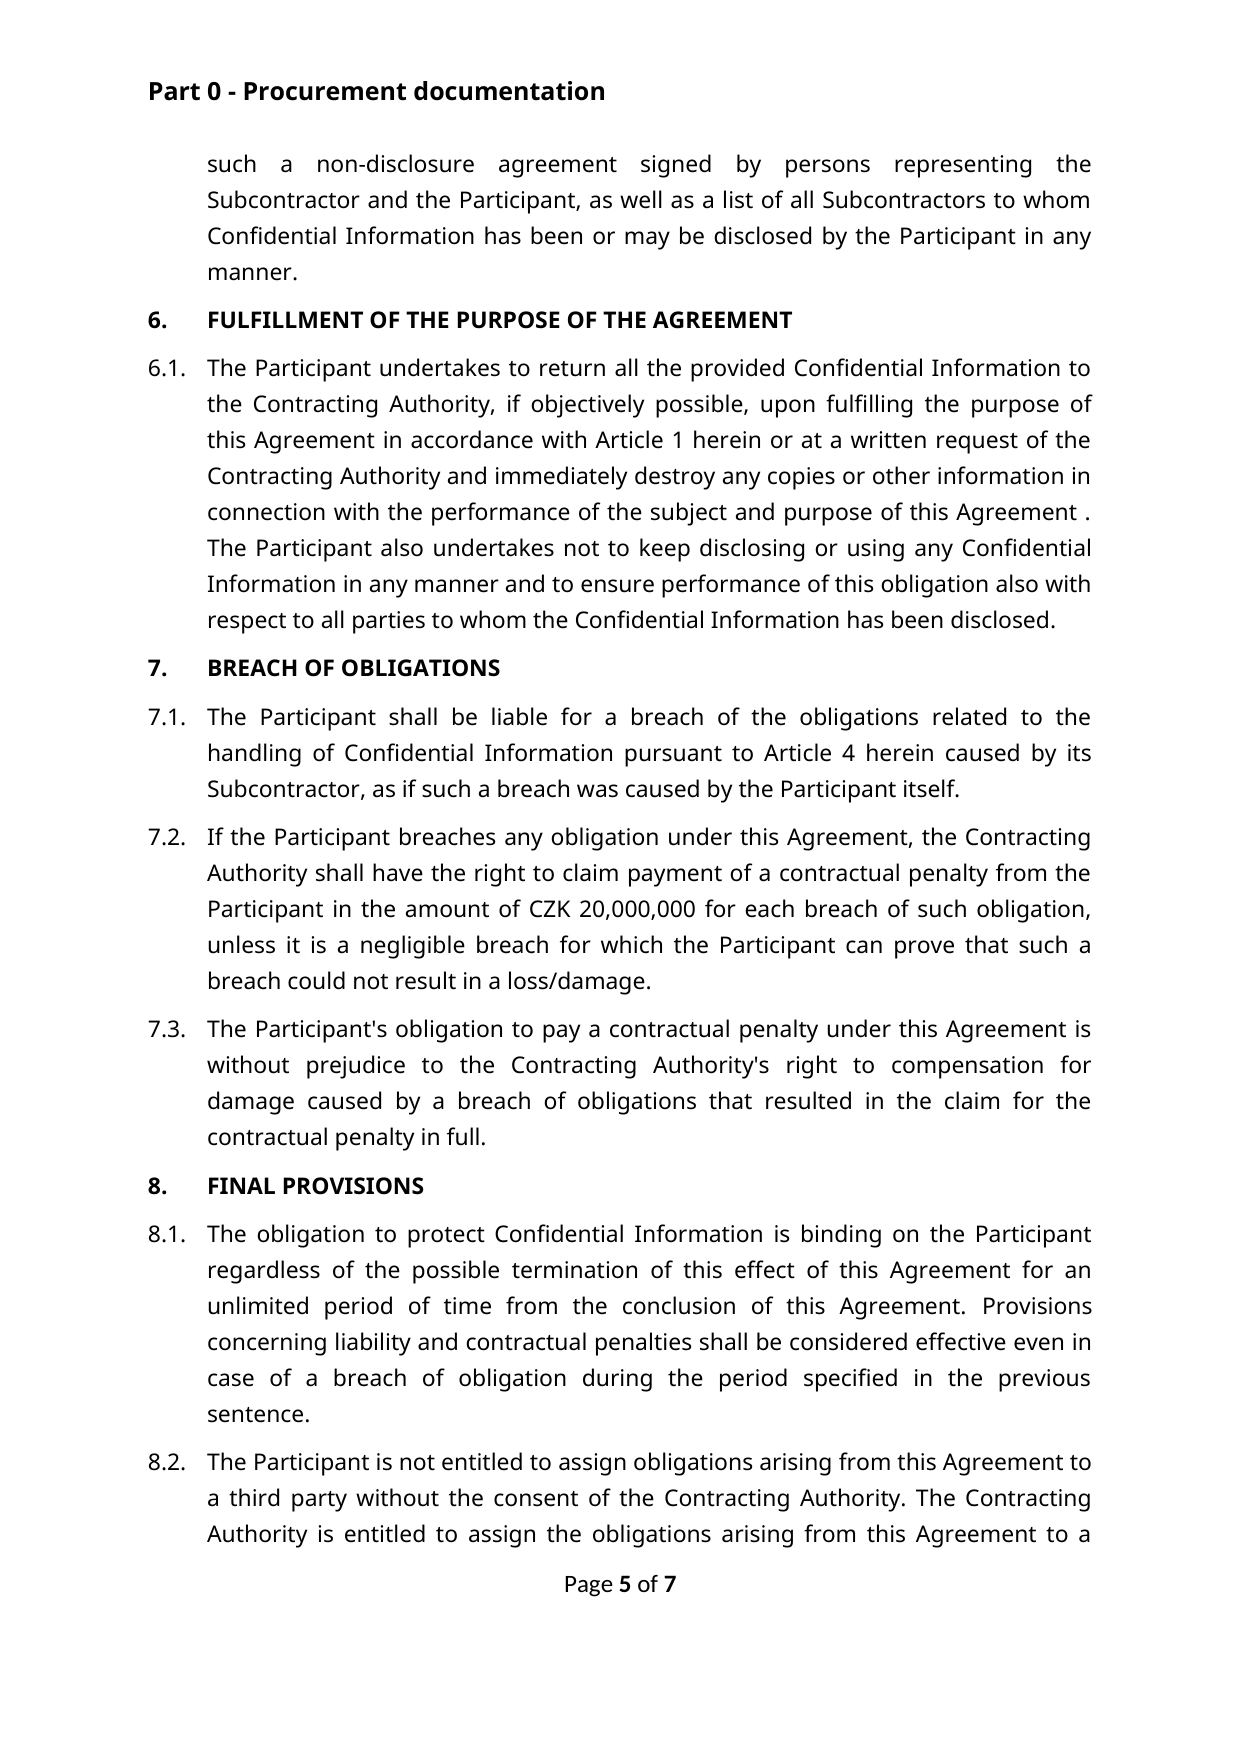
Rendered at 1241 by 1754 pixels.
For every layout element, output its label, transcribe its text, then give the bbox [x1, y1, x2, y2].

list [148, 148, 1092, 287]
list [148, 1446, 1092, 1549]
list The Participant shall be liable for a breach of the obligations related to the handling of Confidential Information pursuant to Article 4 herein caused by its Subcontractor, as if such a breach was caused by the Participant itself. [148, 701, 1092, 804]
list The Participant undertakes to return all the provided Confidential Information to the Contracting Authority, if objectively possible, upon fulfilling the purpose of this Agreement in accordance with Article 1 herein or at a written request of the Contracting Authority and immediately destroy any copies or other information in connection with the performance of the subject and purpose of this Agreement . The Participant also undertakes not to keep disclosing or using any Confidential Information in any manner and to ensure performance of this obligation also with respect to all parties to whom the Confidential Information has been disclosed. [148, 352, 1092, 635]
list The obligation to protect Confidential Information is binding on the Participant regardless of the possible termination of this effect of this Agreement for an unlimited period of time from the conclusion of this Agreement. Provisions concerning liability and contractual penalties shall be considered effective even in case of a breach of obligation during the period specified in the previous sentence. [148, 1218, 1092, 1429]
list If the Participant breaches any obligation under this Agreement, the Contracting Authority shall have the right to claim payment of a contractual penalty from the Participant in the amount of CZK 20,000,000 for each breach of such obligation, unless it is a negligible breach for which the Participant can prove that such a breach could not result in a loss/damage. [148, 821, 1092, 996]
list BREACH OF OBLIGATIONS [148, 652, 1092, 684]
list The Participant's obligation to pay a contractual penalty under this Agreement is without prejudice to the Contracting Authority's right to compensation for damage caused by a breach of obligations that resulted in the claim for the contractual penalty in full. [148, 1013, 1092, 1152]
list FINAL PROVISIONS [148, 1169, 1092, 1201]
list FULFILLMENT OF THE PURPOSE OF THE AGREEMENT [148, 304, 1092, 335]
